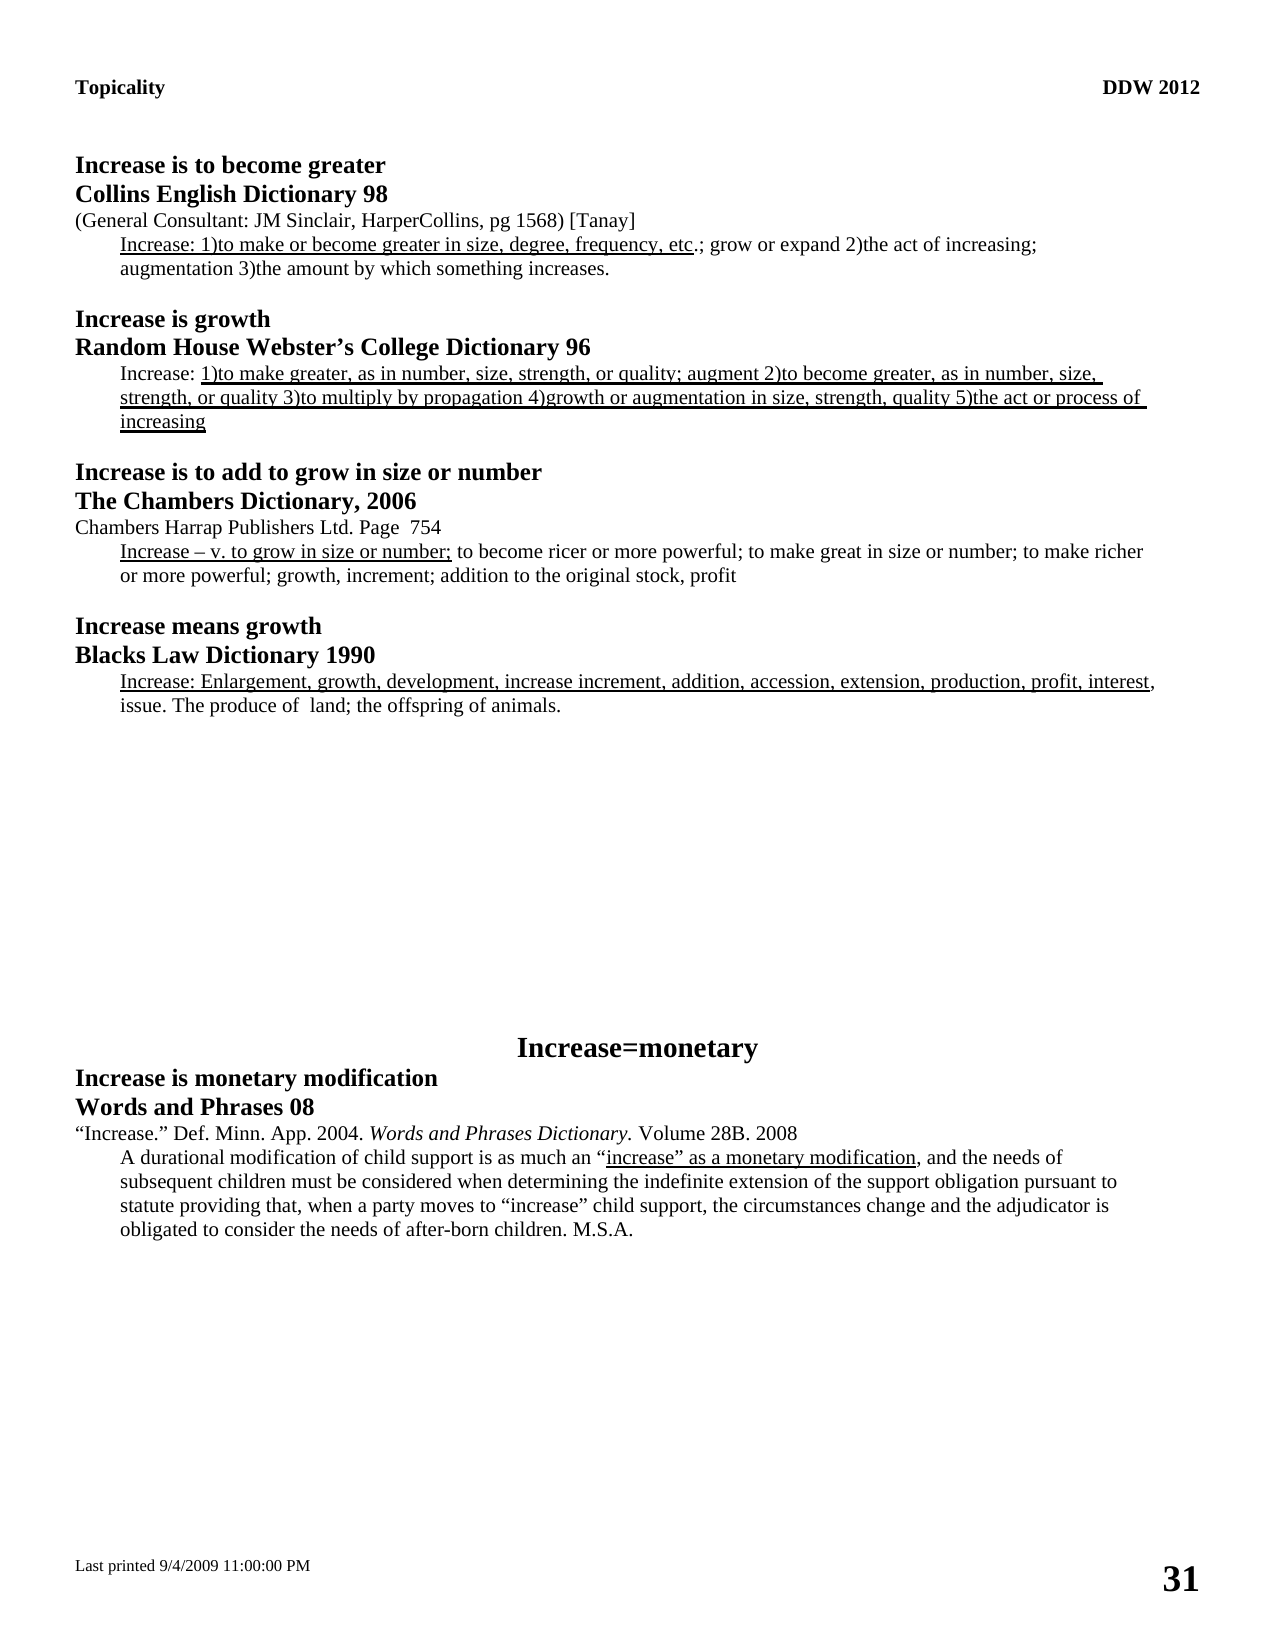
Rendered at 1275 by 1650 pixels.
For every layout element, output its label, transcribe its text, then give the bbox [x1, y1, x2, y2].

text Increase is monetary modification [75, 1063, 1200, 1092]
text Chambers Harrap Publishers Ltd. Page 754 [75, 515, 1200, 539]
text Increase: 1)to make greater, as in number, size, strength, or quality; augment 2)to become greater, as in number, size, strength, or quality 3)to multiply by propagation 4)growth or augmentation in size, strength, quality 5)the act or process of increasing [120, 361, 1155, 433]
text Increase is growth [75, 304, 1200, 332]
text A durational modification of child support is as much an “increase” as a monetary modification, and the needs of subsequent children must be considered when determining the indefinite extension of the support obligation pursuant to statute providing that, when a party moves to “increase” child support, the circumstances change and the adjudicator is obligated to consider the needs of after-born children. M.S.A. [120, 1145, 1155, 1241]
text Increase means growth [75, 611, 1200, 640]
text Increase: Enlargement, growth, development, increase increment, addition, accession, extension, production, profit, interest, issue. The produce of land; the offspring of animals. [120, 669, 1155, 717]
text Increase is to add to grow in size or number [75, 457, 1200, 486]
text Increase – v. to grow in size or number; to become ricer or more powerful; to make great in size or number; to make richer or more powerful; growth, increment; addition to the original stock, profit [120, 539, 1155, 587]
subtitle Increase=monetary [75, 1030, 1200, 1063]
text Words and Phrases 08 [75, 1092, 1200, 1121]
text Blacks Law Dictionary 1990 [75, 640, 1200, 669]
text Increase: 1)to make or become greater in size, degree, frequency, etc.; grow or expand 2)the act of increasing; augmentation 3)the amount by which something increases. [120, 232, 1155, 280]
text (General Consultant: JM Sinclair, HarperCollins, pg 1568) [Tanay] [75, 207, 1200, 232]
text “Increase.” Def. Minn. App. 2004. Words and Phrases Dictionary. Volume 28B. 2008 [75, 1121, 1200, 1145]
text Increase is to become greater [75, 150, 1200, 179]
text Collins English Dictionary 98 [75, 179, 1200, 207]
text The Chambers Dictionary, 2006 [75, 486, 1200, 515]
text Random House Webster’s College Dictionary 96 [75, 332, 1200, 361]
